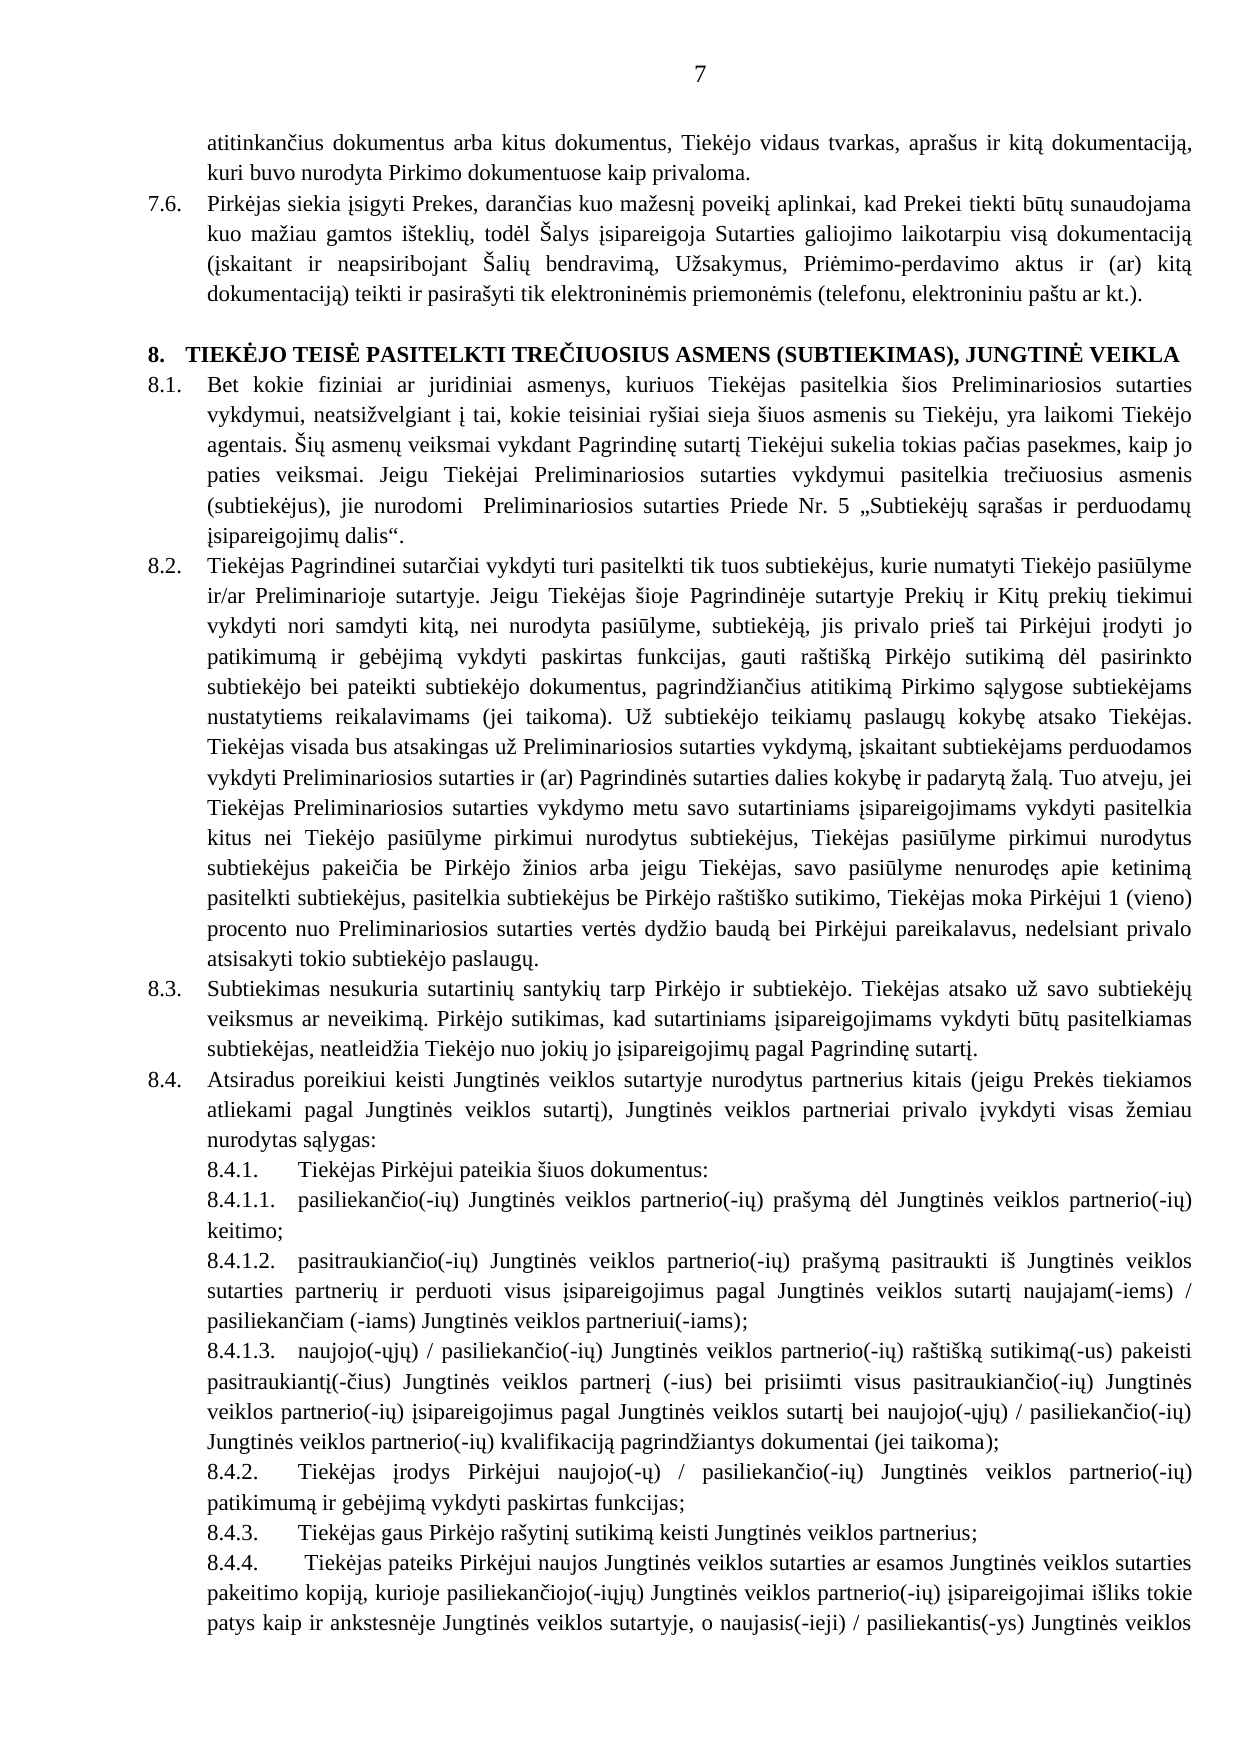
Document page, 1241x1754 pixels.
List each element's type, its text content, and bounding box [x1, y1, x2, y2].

list Tiekėjas Pirkėjui pateikia šiuos dokumentus: [207, 1156, 1193, 1183]
list Tiekėjas Pagrindinei sutarčiai vykdyti turi pasitelkti tik tuos subtiekėjus, kurie numatyti Tiekėjo pasiūlyme ir/ar Preliminarioje sutartyje. Jeigu Tiekėjas šioje Pagrindinėje sutartyje Prekių ir Kitų prekių tiekimui vykdyti nori samdyti kitą, nei nurodyta pasiūlyme, subtiekėją, jis privalo prieš tai Pirkėjui įrodyti jo patikimumą ir gebėjimą vykdyti paskirtas funkcijas, gauti raštišką Pirkėjo sutikimą dėl pasirinkto subtiekėjo bei pateikti subtiekėjo dokumentus, pagrindžiančius atitikimą Pirkimo sąlygose subtiekėjams nustatytiems reikalavimams (jei taikoma). Už subtiekėjo teikiamų paslaugų kokybę atsako Tiekėjas. Tiekėjas visada bus atsakingas už Preliminariosios sutarties vykdymą, įskaitant subtiekėjams perduodamos vykdyti Preliminariosios sutarties ir (ar) Pagrindinės sutarties dalies kokybę ir padarytą žalą. Tuo atveju, jei Tiekėjas Preliminariosios sutarties vykdymo metu savo sutartiniams įsipareigojimams vykdyti pasitelkia kitus nei Tiekėjo pasiūlyme pirkimui nurodytus subtiekėjus, Tiekėjas pasiūlyme pirkimui nurodytus subtiekėjus pakeičia be Pirkėjo žinios arba jeigu Tiekėjas, savo pasiūlyme nenurodęs apie ketinimą pasitelkti subtiekėjus, pasitelkia subtiekėjus be Pirkėjo raštiško sutikimo, Tiekėjas moka Pirkėjui 1 (vieno) procento nuo Preliminariosios sutarties vertės dydžio baudą bei Pirkėjui pareikalavus, nedelsiant privalo atsisakyti tokio subtiekėjo paslaugų. [148, 552, 1193, 971]
list Tiekėjas įrodys Pirkėjui naujojo(-ų) / pasiliekančio(-ių) Jungtinės veiklos partnerio(-ių) patikimumą ir gebėjimą vykdyti paskirtas funkcijas; [207, 1458, 1193, 1515]
list Pirkėjas siekia įsigyti Prekes, darančias kuo mažesnį poveikį aplinkai, kad Prekei tiekti būtų sunaudojama kuo mažiau gamtos išteklių, todėl Šalys įsipareigoja Sutarties galiojimo laikotarpiu visą dokumentaciją (įskaitant ir neapsiribojant Šalių bendravimą, Užsakymus, Priėmimo-perdavimo aktus ir (ar) kitą dokumentaciją) teikti ir pasirašyti tik elektroninėmis priemonėmis (telefonu, elektroniniu paštu ar kt.). [148, 190, 1193, 307]
list Atsiradus poreikiui keisti Jungtinės veiklos sutartyje nurodytus partnerius kitais (jeigu Prekės tiekiamos atliekami pagal Jungtinės veiklos sutartį), Jungtinės veiklos partneriai privalo įvykdyti visas žemiau nurodytas sąlygas: [148, 1066, 1193, 1152]
list pasiliekančio(-ių) Jungtinės veiklos partnerio(-ių) prašymą dėl Jungtinės veiklos partnerio(-ių) keitimo; [207, 1187, 1193, 1243]
list pasitraukiančio(-ių) Jungtinės veiklos partnerio(-ių) prašymą pasitraukti iš Jungtinės veiklos sutarties partnerių ir perduoti visus įsipareigojimus pagal Jungtinės veiklos sutartį naujajam(-iems) / pasiliekančiam (-iams) Jungtinės veiklos partneriui(-iams); [207, 1247, 1193, 1334]
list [148, 129, 1193, 186]
list Tiekėjas gaus Pirkėjo rašytinį sutikimą keisti Jungtinės veiklos partnerius; [207, 1519, 1193, 1545]
list Subtiekimas nesukuria sutartinių santykių tarp Pirkėjo ir subtiekėjo. Tiekėjas atsako už savo subtiekėjų veiksmus ar neveikimą. Pirkėjo sutikimas, kad sutartiniams įsipareigojimams vykdyti būtų pasitelkiamas subtiekėjas, neatleidžia Tiekėjo nuo jokių jo įsipareigojimų pagal Pagrindinę sutartį. [148, 975, 1193, 1062]
list Bet kokie fiziniai ar juridiniai asmenys, kuriuos Tiekėjas pasitelkia šios Preliminariosios sutarties vykdymui, neatsižvelgiant į tai, kokie teisiniai ryšiai sieja šiuos asmenis su Tiekėju, yra laikomi Tiekėjo agentais. Šių asmenų veiksmai vykdant Pagrindinę sutartį Tiekėjui sukelia tokias pačias pasekmes, kaip jo paties veiksmai. Jeigu Tiekėjai Preliminariosios sutarties vykdymui pasitelkia trečiuosius asmenis (subtiekėjus), jie nurodomi Preliminariosios sutarties Priede Nr. 5 „Subtiekėjų sąrašas ir perduodamų įsipareigojimų dalis“. [148, 371, 1193, 548]
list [207, 1549, 1193, 1636]
list TIEKĖJO TEISĖ PASITELKTI TREČIUOSIUS ASMENS (SUBTIEKIMAS), JUNGTINĖ VEIKLA [148, 341, 1194, 367]
list naujojo(-ųjų) / pasiliekančio(-ių) Jungtinės veiklos partnerio(-ių) raštišką sutikimą(-us) pakeisti pasitraukiantį(-čius) Jungtinės veiklos partnerį (-ius) bei prisiimti visus pasitraukiančio(-ių) Jungtinės veiklos partnerio(-ių) įsipareigojimus pagal Jungtinės veiklos sutartį bei naujojo(-ųjų) / pasiliekančio(-ių) Jungtinės veiklos partnerio(-ių) kvalifikaciją pagrindžiantys dokumentai (jei taikoma); [207, 1338, 1193, 1454]
